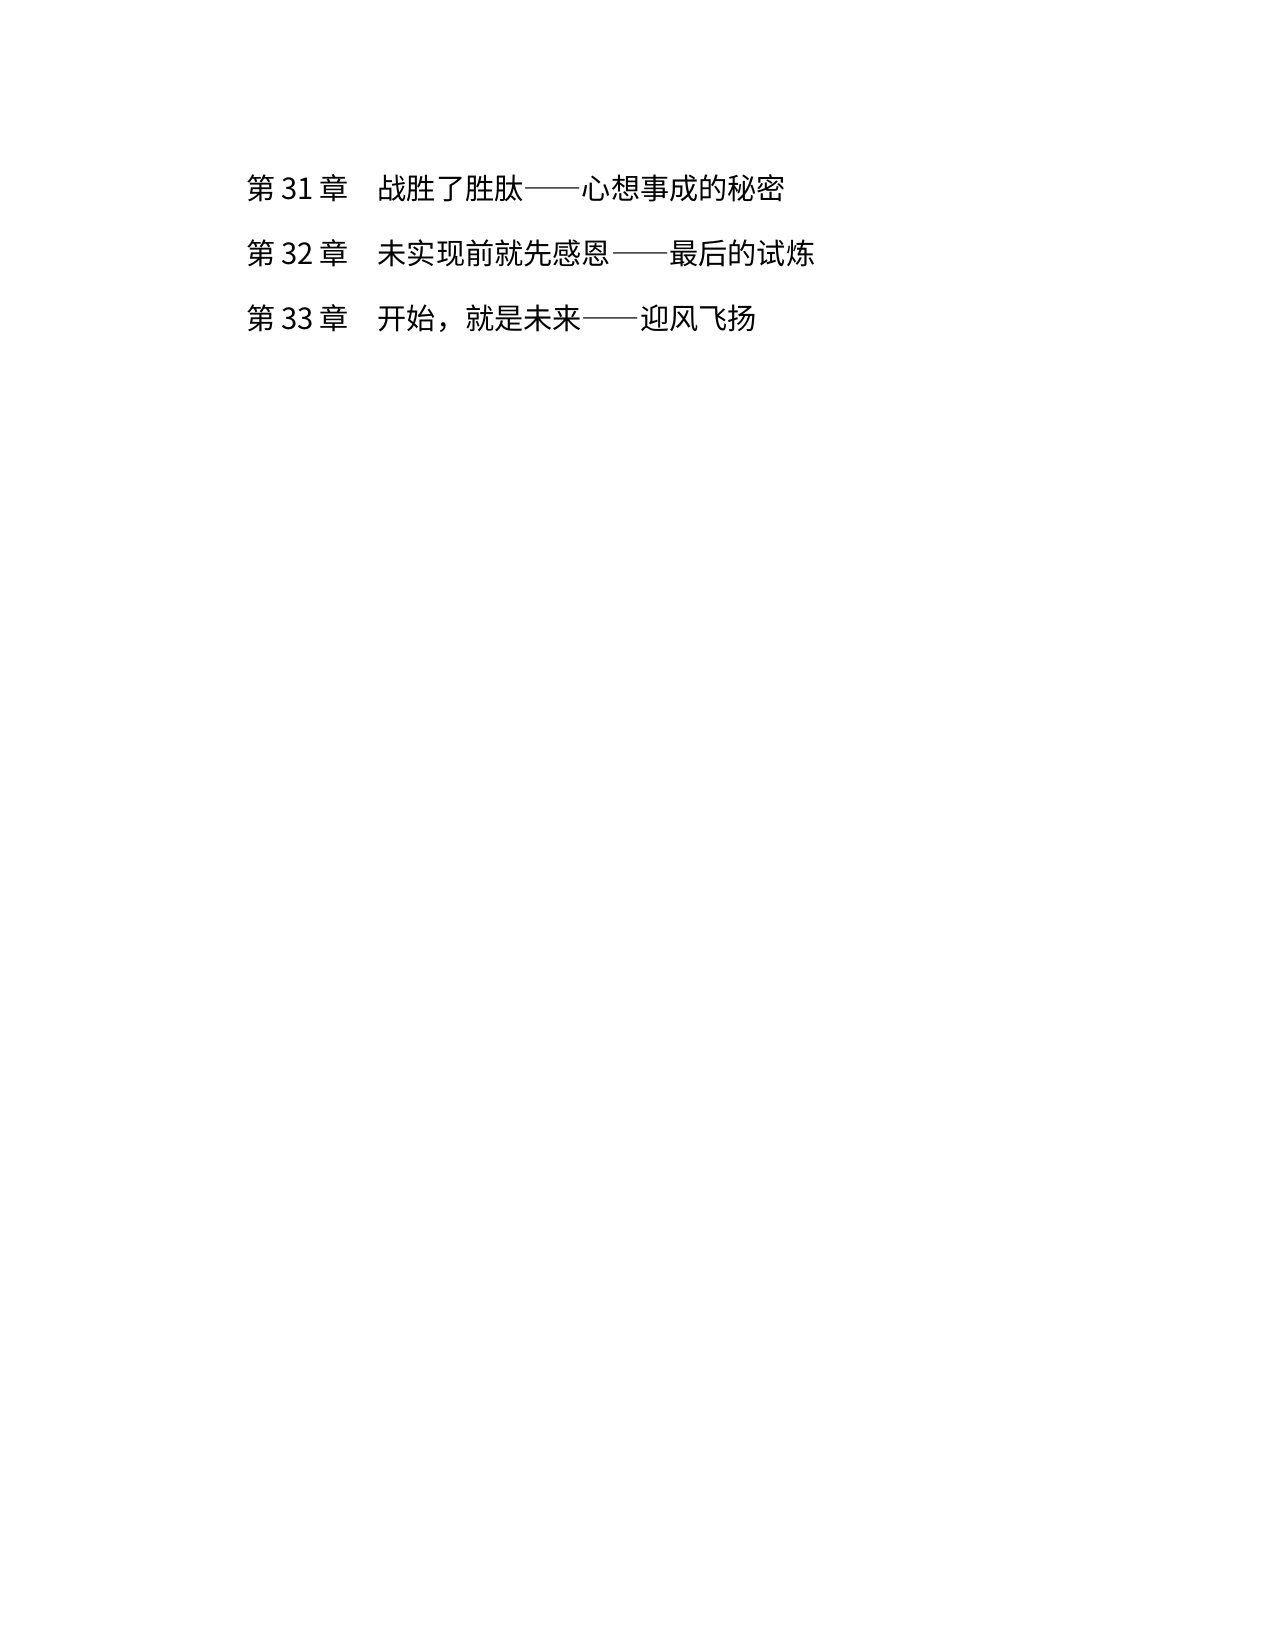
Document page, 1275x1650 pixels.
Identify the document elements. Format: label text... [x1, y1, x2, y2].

text 第31章 战胜了胜肽——心想事成的秘密 [187, 159, 1087, 224]
text 第32章 未实现前就先感恩——最后的试炼 [187, 224, 1087, 289]
text 第33章 开始，就是未来——迎风飞扬 [187, 289, 1087, 354]
